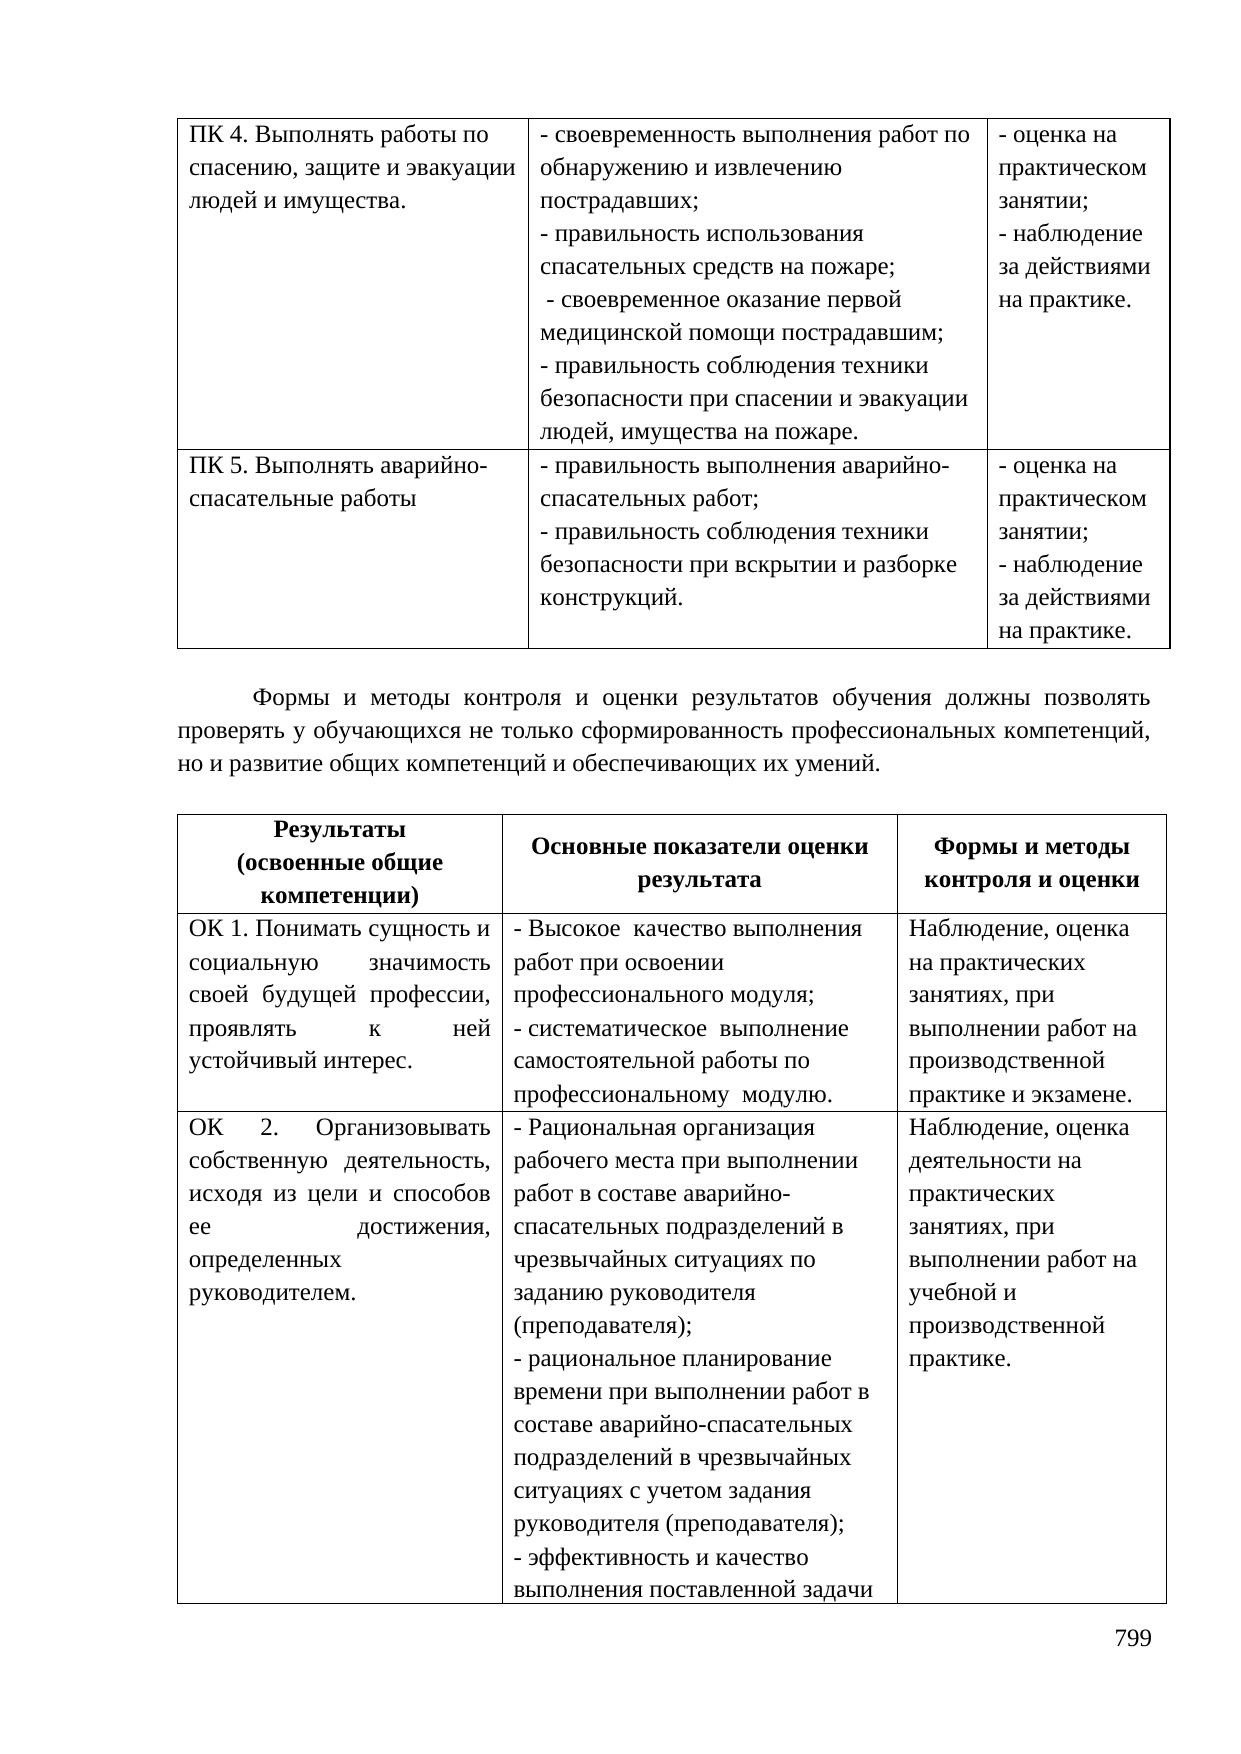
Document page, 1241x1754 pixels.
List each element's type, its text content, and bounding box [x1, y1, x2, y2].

table_cell - оценка на практическом занятии; - наблюдение за действиями на практике. [988, 450, 1169, 648]
table_cell ОК 1. Понимать сущность и социальную значимость своей будущей профессии, проявлять к ней устойчивый интерес. [178, 914, 502, 1111]
text Формы и методы контроля и оценки результатов обучения должны позволять проверять у обучающихся не только сформированность профессиональных компетенций, но и развитие общих компетенций и обеспечивающих их умений. [177, 682, 1152, 777]
table_cell - правильность выполнения аварийно-спасательных работ; - правильность соблюдения техники безопасности при вскрытии и разборке конструкций. [529, 450, 987, 648]
table_header Результаты (освоенные общие компетенции) [178, 815, 502, 913]
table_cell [178, 1112, 502, 1603]
table_cell Наблюдение, оценка на практических занятиях, при выполнении работ на производственной практике и экзамене. [898, 914, 1166, 1111]
table_cell - Высокое качество выполнения работ при освоении профессионального модуля; - систематическое выполнение самостоятельной работы по профессиональному модулю. [503, 914, 897, 1111]
table_header Основные показатели оценки результата [503, 815, 897, 913]
table_cell ПК 4. Выполнять работы по спасению, защите и эвакуации людей и имущества. [178, 119, 528, 449]
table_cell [988, 119, 1169, 449]
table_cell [898, 1112, 1166, 1603]
table_cell - своевременность выполнения работ по обнаружению и извлечению пострадавших; - правильность использования спасательных средств на пожаре; - своевременное оказание первой медицинской помощи пострадавшим; - правильность соблюдения техники безопасности при спасении и эвакуации людей, имущества на пожаре. [529, 119, 987, 449]
table_cell ПК 5. Выполнять аварийно-спасательные работы [178, 450, 528, 648]
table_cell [503, 1112, 897, 1603]
table_header Формы и методы контроля и оценки [898, 815, 1166, 913]
